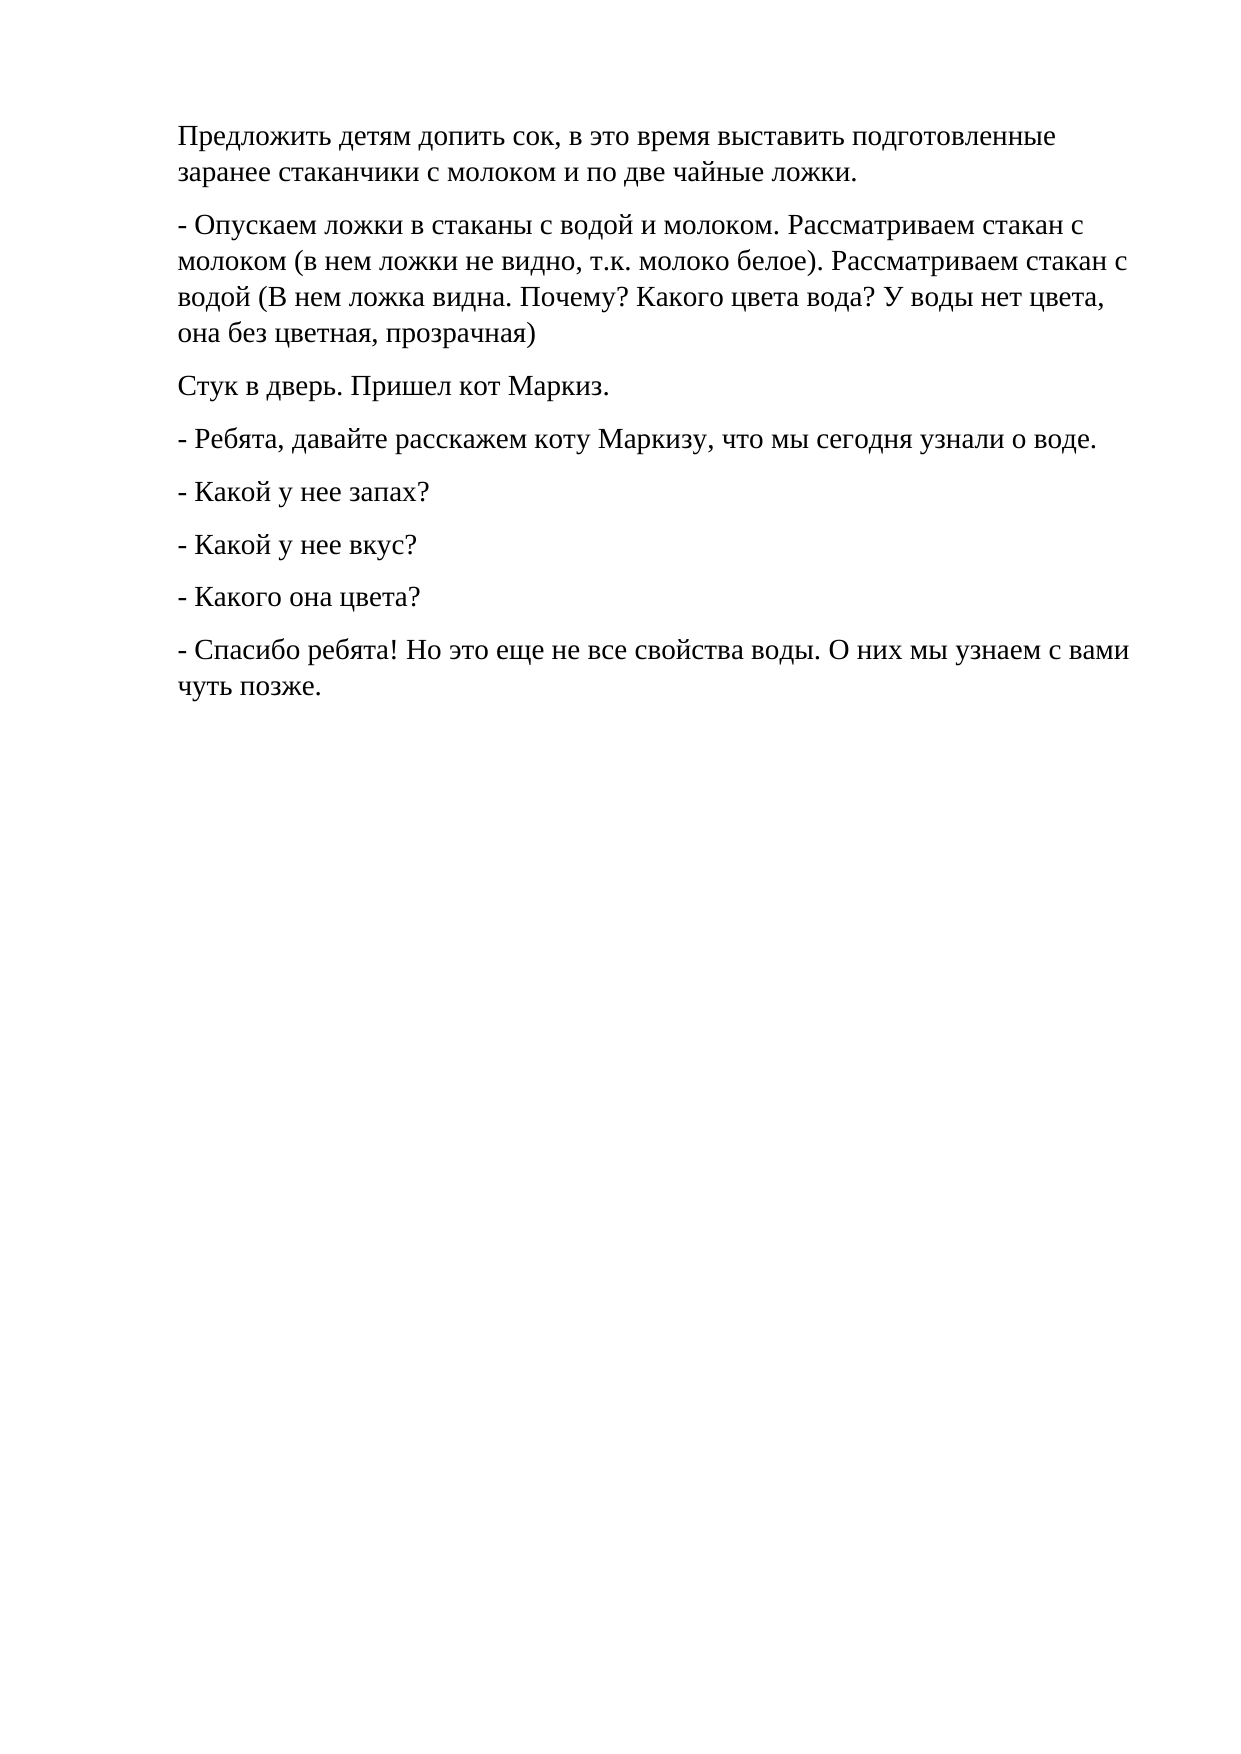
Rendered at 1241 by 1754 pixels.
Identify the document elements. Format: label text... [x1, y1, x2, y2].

text Предложить детям допить сок, в это время выставить подготовленные заранее стаканчики с молоком и по две чайные ложки. [177, 118, 1152, 188]
text - Какой у нее запах? [177, 474, 1152, 507]
text - Какой у нее вкус? [177, 527, 1152, 560]
text - Спасибо ребята! Но это еще не все свойства воды. О них мы узнаем с вами чуть позже. [177, 632, 1152, 702]
text - Какого она цвета? [177, 579, 1152, 613]
text Стук в дверь. Пришел кот Маркиз. [177, 368, 1152, 402]
text - Ребята, давайте расскажем коту Маркизу, что мы сегодня узнали о воде. [177, 421, 1152, 455]
text - Опускаем ложки в стаканы с водой и молоком. Рассматриваем стакан с молоком (в нем ложки не видно, т.к. молоко белое). Рассматриваем стакан с водой (В нем ложка видна. Почему? Какого цвета вода? У воды нет цвета, она без цветная, прозрачная) [177, 207, 1152, 349]
